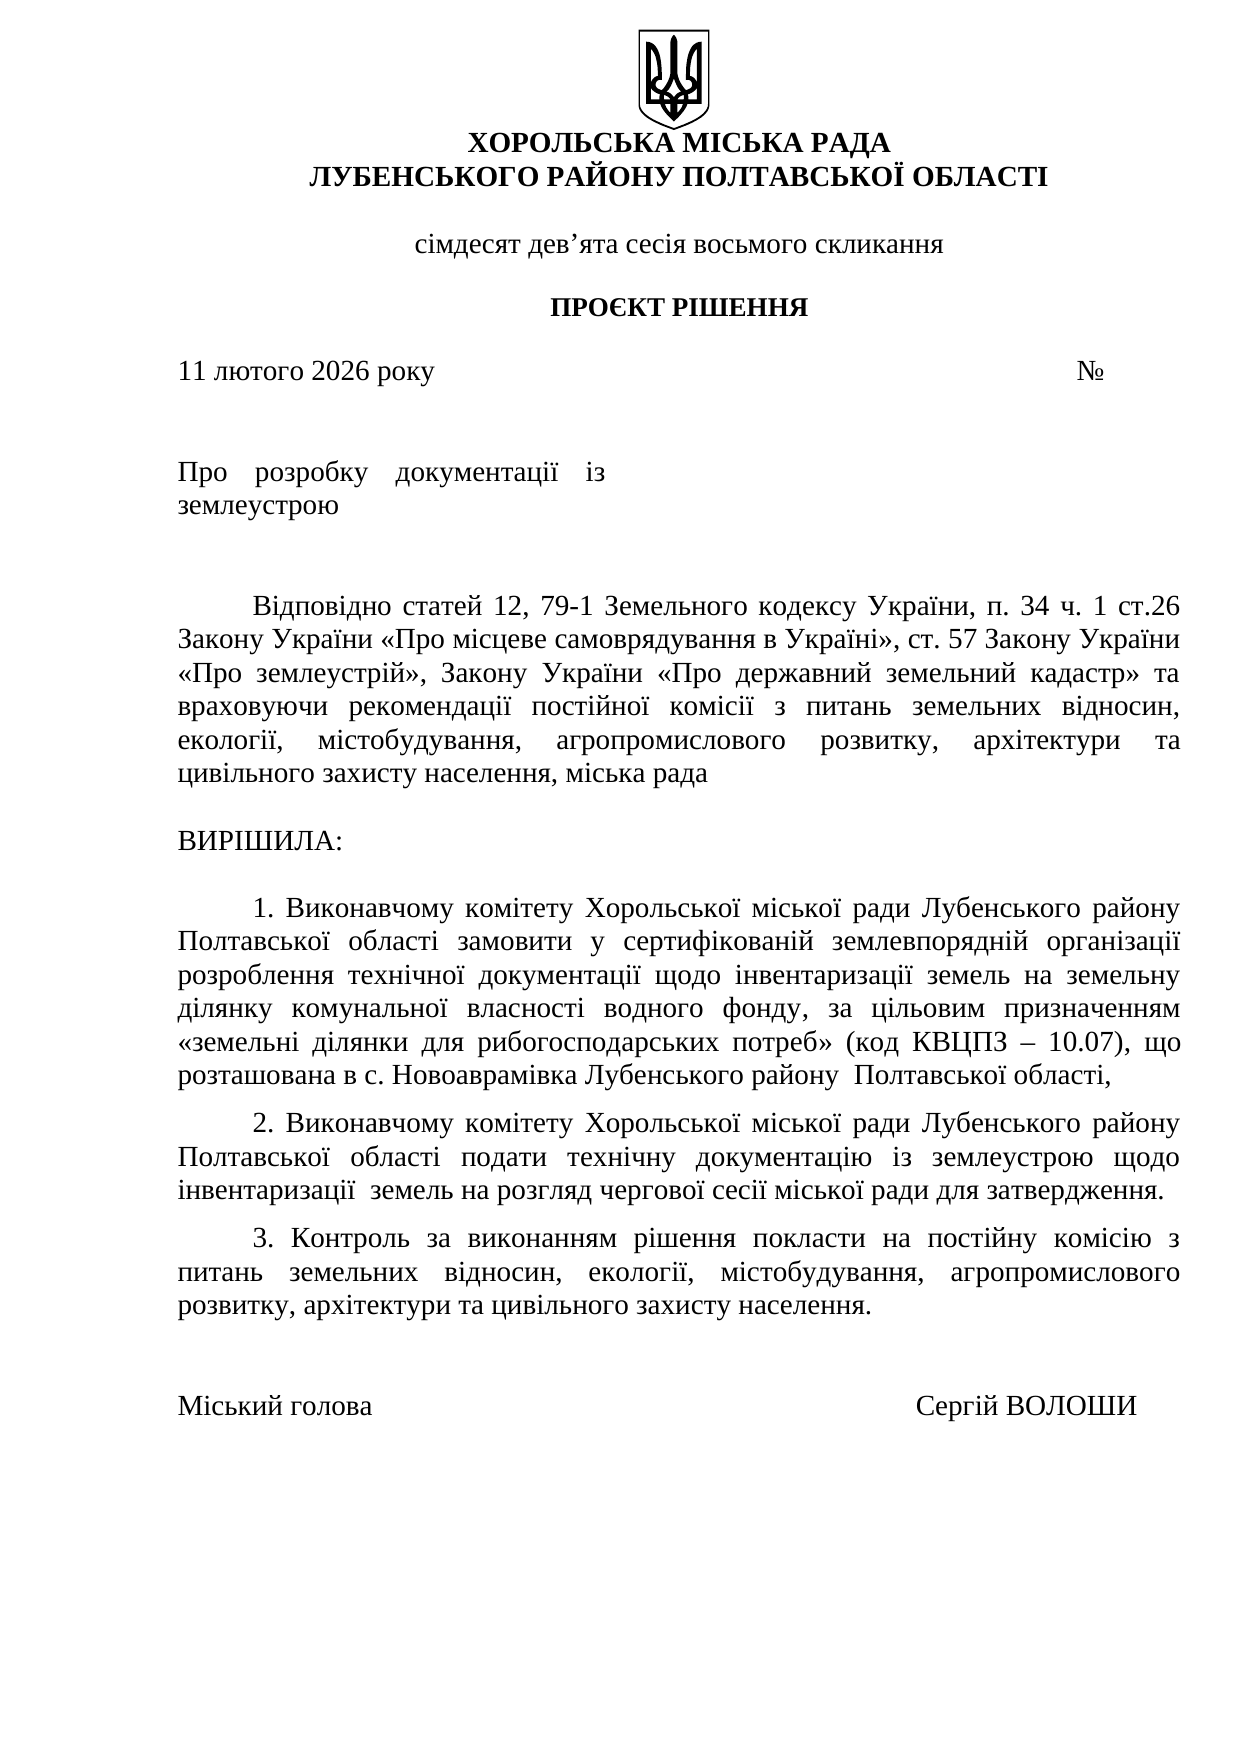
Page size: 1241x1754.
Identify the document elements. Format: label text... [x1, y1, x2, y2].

text ВИРІШИЛА: [177, 823, 1181, 856]
text 1. Виконавчому комітету Хорольської міської ради Лубенського району Полтавської області замовити у сертифікованій землевпорядній організації розроблення технічної документації щодо інвентаризації земель на земельну ділянку комунальної власності водного фонду, за цільовим призначенням «земельні ділянки для рибогосподарських потреб» (код КВЦПЗ – 10.07), що розташована в с. Новоаврамівка Лубенського району Полтавської області, [177, 890, 1181, 1091]
text Відповідно статей 12, 79-1 Земельного кодексу України, п. 34 ч. 1 ст.26 Закону України «Про місцеве самоврядування в Україні», ст. 57 Закону України «Про землеустрій», Закону України «Про державний земельний кадастр» та враховуючи рекомендації постійної комісії з питань земельних відносин, екології, містобудування, агропромислового розвитку, архітектури та цивільного захисту населення, міська рада [177, 588, 1181, 789]
text сімдесят дев’ята сесія восьмого скликання [177, 226, 1181, 259]
text ХОРОЛЬСЬКА МІСЬКА РАДА [177, 125, 1181, 159]
text 11 лютого 2026 року № [177, 353, 1181, 387]
text Про розробку документації із землеустрою [177, 454, 605, 521]
text 3. Контроль за виконанням рішення покласти на постійну комісію з питань земельних відносин, екології, містобудування, агропромислового розвитку, архітектури та цивільного захисту населення. [177, 1220, 1181, 1321]
text ПРОЄКТ РІШЕННЯ [177, 291, 1181, 322]
text 2. Виконавчому комітету Хорольської міської ради Лубенського району Полтавської області подати технічну документацію із землеустрою щодо інвентаризації земель на розгляд чергової сесії міської ради для затвердження. [177, 1105, 1181, 1206]
text Міський голова Сергій ВОЛОШИ [177, 1388, 1181, 1422]
text ЛУБЕНСЬКОГО РАЙОНУ ПОЛТАВСЬКОЇ ОБЛАСТІ [177, 159, 1181, 192]
